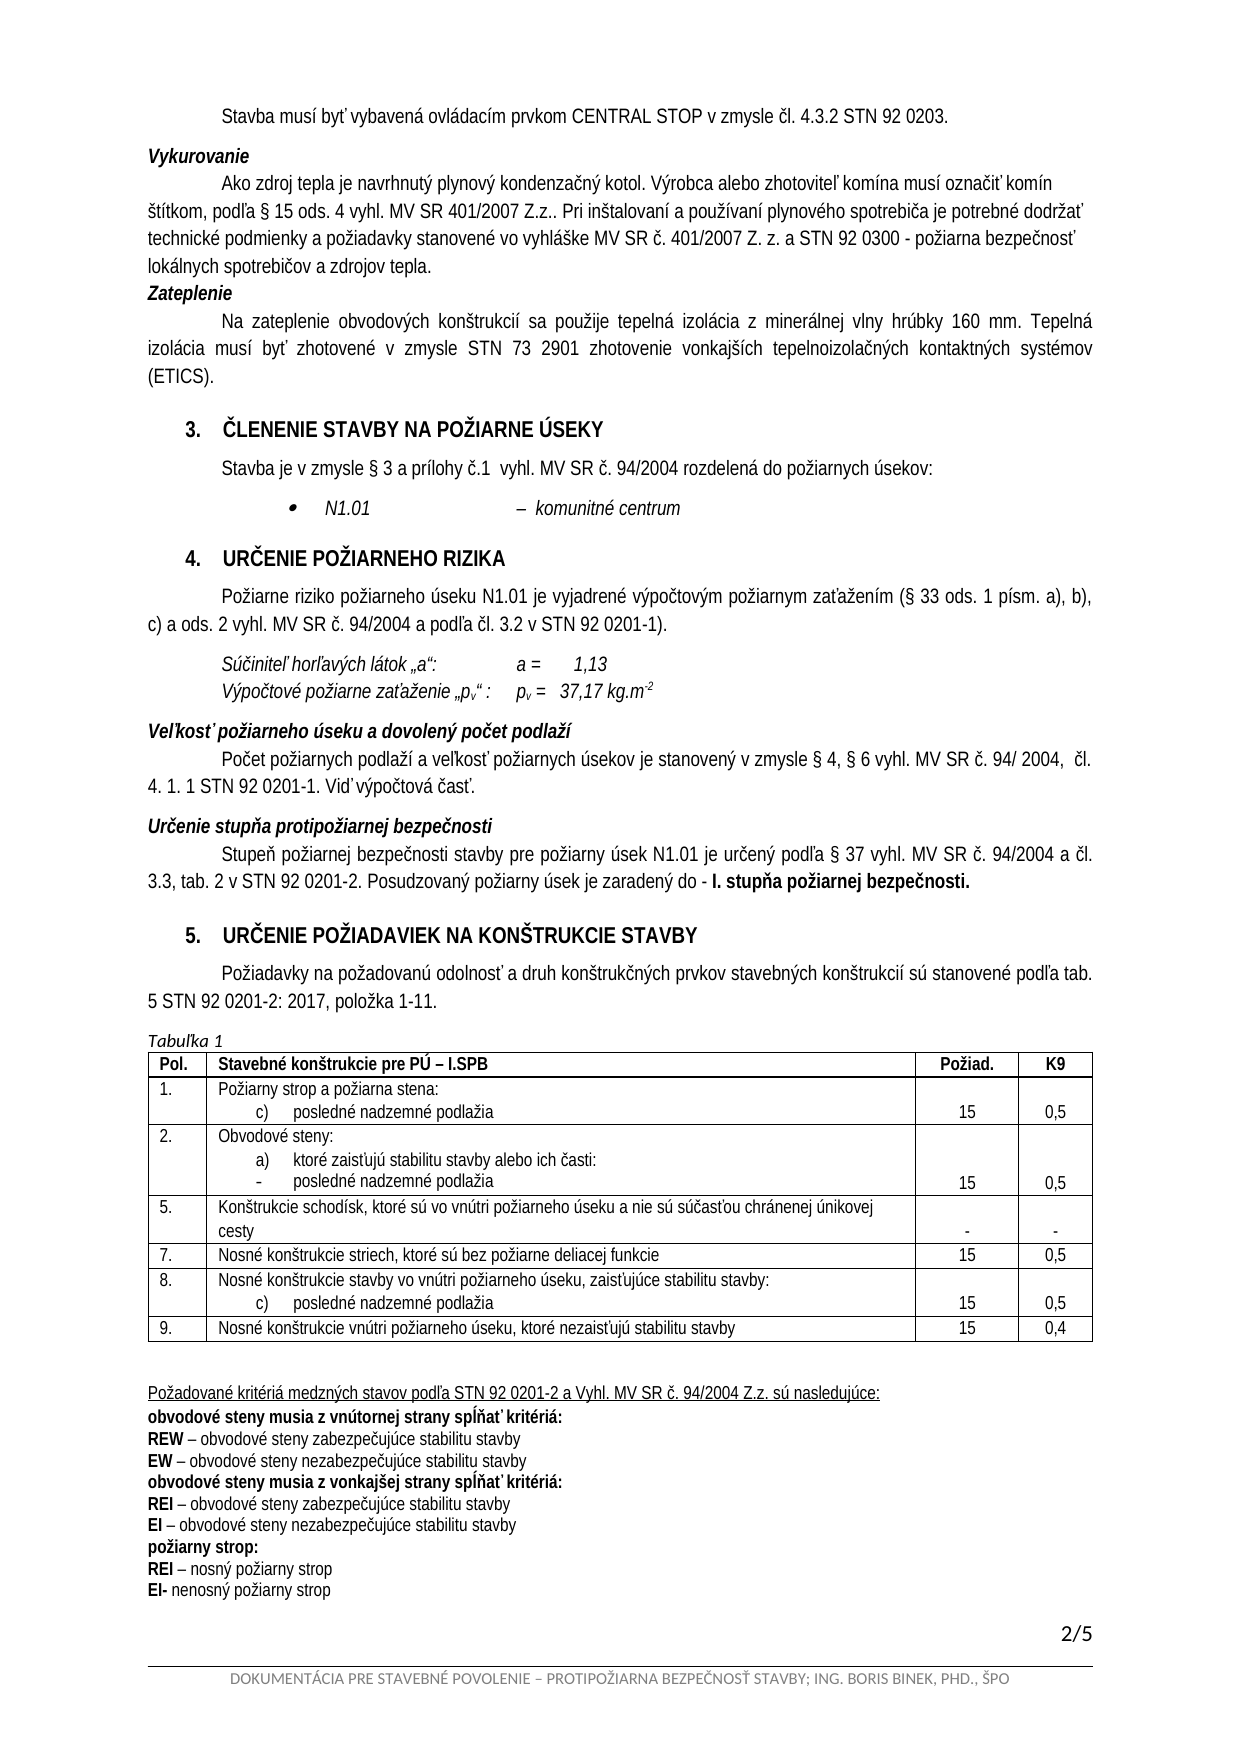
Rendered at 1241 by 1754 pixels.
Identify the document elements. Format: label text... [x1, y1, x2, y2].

table_cell 0,5 [1019, 1244, 1092, 1268]
table_cell 9. [149, 1317, 206, 1341]
text Vykurovanie [148, 144, 1093, 168]
text Na zateplenie obvodových konštrukcií sa použije tepelná izolácia z minerálnej vlny hrúbky 160 mm. Tepelná izolácia musí byť zhotovené v zmysle STN 73 2901 zhotovenie vonkajších tepelnoizolačných kontaktných systémov (ETICS). [148, 309, 1093, 388]
list URČENIE POŽIADAVIEK NA KONŠTRUKCIE STAVBY [185, 922, 1093, 948]
text REW – obvodové steny zabezpečujúce stabilitu stavby [148, 1428, 1093, 1449]
table_cell Nosné konštrukcie stavby vo vnútri požiarneho úseku, zaisťujúce stabilitu stavby: posledné nadzemné podlažia [207, 1269, 915, 1316]
list N1.01 – komunitné centrum [287, 496, 1093, 520]
table_cell 7. [149, 1244, 206, 1268]
text Zateplenie [148, 281, 1093, 305]
table_header Pol. [149, 1053, 206, 1076]
table_header Požiad. [916, 1053, 1018, 1076]
text Určenie stupňa protipožiarnej bezpečnosti [148, 814, 1093, 838]
text Stupeň požiarnej bezpečnosti stavby pre požiarny úsek N1.01 je určený podľa § 37 vyhl. MV SR č. 94/2004 a čl. 3.3, tab. 2 v STN 92 0201-2. Posudzovaný požiarny úsek je zaradený do - I. stupňa požiarnej bezpečnosti. [148, 842, 1093, 893]
text obvodové steny musia z vonkajšej strany spĺňať kritériá: [148, 1471, 1093, 1493]
table_header Stavebné konštrukcie pre PÚ – I.SPB [207, 1053, 915, 1076]
text požiarny strop: [148, 1536, 1093, 1557]
text EI- nenosný požiarny strop [148, 1579, 1093, 1601]
table_cell 15 [916, 1078, 1018, 1124]
text REI – obvodové steny zabezpečujúce stabilitu stavby [148, 1493, 1093, 1514]
table_header K9 [1019, 1053, 1092, 1076]
text Stavba musí byť vybavená ovládacím prvkom CENTRAL STOP v zmysle čl. 4.3.2 STN 92 0203. [148, 104, 1093, 128]
table_cell - [1019, 1196, 1092, 1243]
text EW – obvodové steny nezabezpečujúce stabilitu stavby [148, 1449, 1093, 1471]
table_cell 0,4 [1019, 1317, 1092, 1341]
table_cell 5. [149, 1196, 206, 1243]
text Tabuľka 1 [148, 1029, 1093, 1052]
text REI – nosný požiarny strop [148, 1557, 1093, 1579]
table_cell Nosné konštrukcie striech, ktoré sú bez požiarne deliacej funkcie [207, 1244, 915, 1268]
table_cell 2. [149, 1125, 206, 1195]
table_cell 0,5 [1019, 1269, 1092, 1316]
text Požiarne riziko požiarneho úseku N1.01 je vyjadrené výpočtovým požiarnym zaťažením (§ 33 ods. 1 písm. a), b), c) a ods. 2 vyhl. MV SR č. 94/2004 a podľa čl. 3.2 v STN 92 0201-1). [148, 584, 1093, 636]
table_cell Požiarny strop a požiarna stena: posledné nadzemné podlažia [207, 1078, 915, 1124]
list URČENIE POŽIARNEHO RIZIKA [185, 545, 1093, 571]
table_cell - [916, 1196, 1018, 1243]
table_cell 15 [916, 1244, 1018, 1268]
text Stavba je v zmysle § 3 a prílohy č.1 vyhl. MV SR č. 94/2004 rozdelená do požiarnych úsekov: [148, 456, 1093, 480]
text EI – obvodové steny nezabezpečujúce stabilitu stavby [148, 1514, 1093, 1536]
table_cell Nosné konštrukcie vnútri požiarneho úseku, ktoré nezaisťujú stabilitu stavby [207, 1317, 915, 1341]
text Výpočtové požiarne zaťaženie „pv“ : pv = 37,17 kg.m-2 [148, 679, 1093, 703]
table_cell 8. [149, 1269, 206, 1316]
text Súčiniteľ horľavých látok „a“: a = 1,13 [148, 652, 1093, 676]
text Počet požiarnych podlaží a veľkosť požiarnych úsekov je stanovený v zmysle § 4, § 6 vyhl. MV SR č. 94/ 2004, čl. 4. 1. 1 STN 92 0201-1. Viď výpočtová časť. [148, 747, 1093, 798]
table_cell Konštrukcie schodísk, ktoré sú vo vnútri požiarneho úseku a nie sú súčasťou chránenej únikovej cesty [207, 1196, 915, 1243]
text obvodové steny musia z vnútornej strany spĺňať kritériá: [148, 1406, 1093, 1428]
text Požadované kritériá medzných stavov podľa STN 92 0201-2 a Vyhl. MV SR č. 94/2004 Z.z. sú nasledujúce: [148, 1382, 1093, 1403]
text Ako zdroj tepla je navrhnutý plynový kondenzačný kotol. Výrobca alebo zhotoviteľ komína musí označiť komín štítkom, podľa § 15 ods. 4 vyhl. MV SR 401/2007 Z.z.. Pri inštalovaní a používaní plynového spotrebiča je potrebné dodržať technické podmienky a požiadavky stanovené vo vyhláške MV SR č. 401/2007 Z. z. a STN 92 0300 - požiarna bezpečnosť lokálnych spotrebičov a zdrojov tepla. [148, 171, 1093, 278]
table_cell 0,5 [1019, 1078, 1092, 1124]
table_cell 15 [916, 1317, 1018, 1341]
table_cell 15 [916, 1269, 1018, 1316]
table_cell 15 [916, 1125, 1018, 1195]
text Veľkosť požiarneho úseku a dovolený počet podlaží [148, 719, 1093, 743]
table_cell Obvodové steny: ktoré zaisťujú stabilitu stavby alebo ich časti: posledné nadzemné podlažia [207, 1125, 915, 1195]
list ČLENENIE STAVBY NA POŽIARNE ÚSEKY [185, 416, 1093, 443]
table_cell 1. [149, 1078, 206, 1124]
table_cell 0,5 [1019, 1125, 1092, 1195]
text Požiadavky na požadovanú odolnosť a druh konštrukčných prvkov stavebných konštrukcií sú stanovené podľa tab. 5 STN 92 0201-2: 2017, položka 1-11. [148, 961, 1093, 1013]
